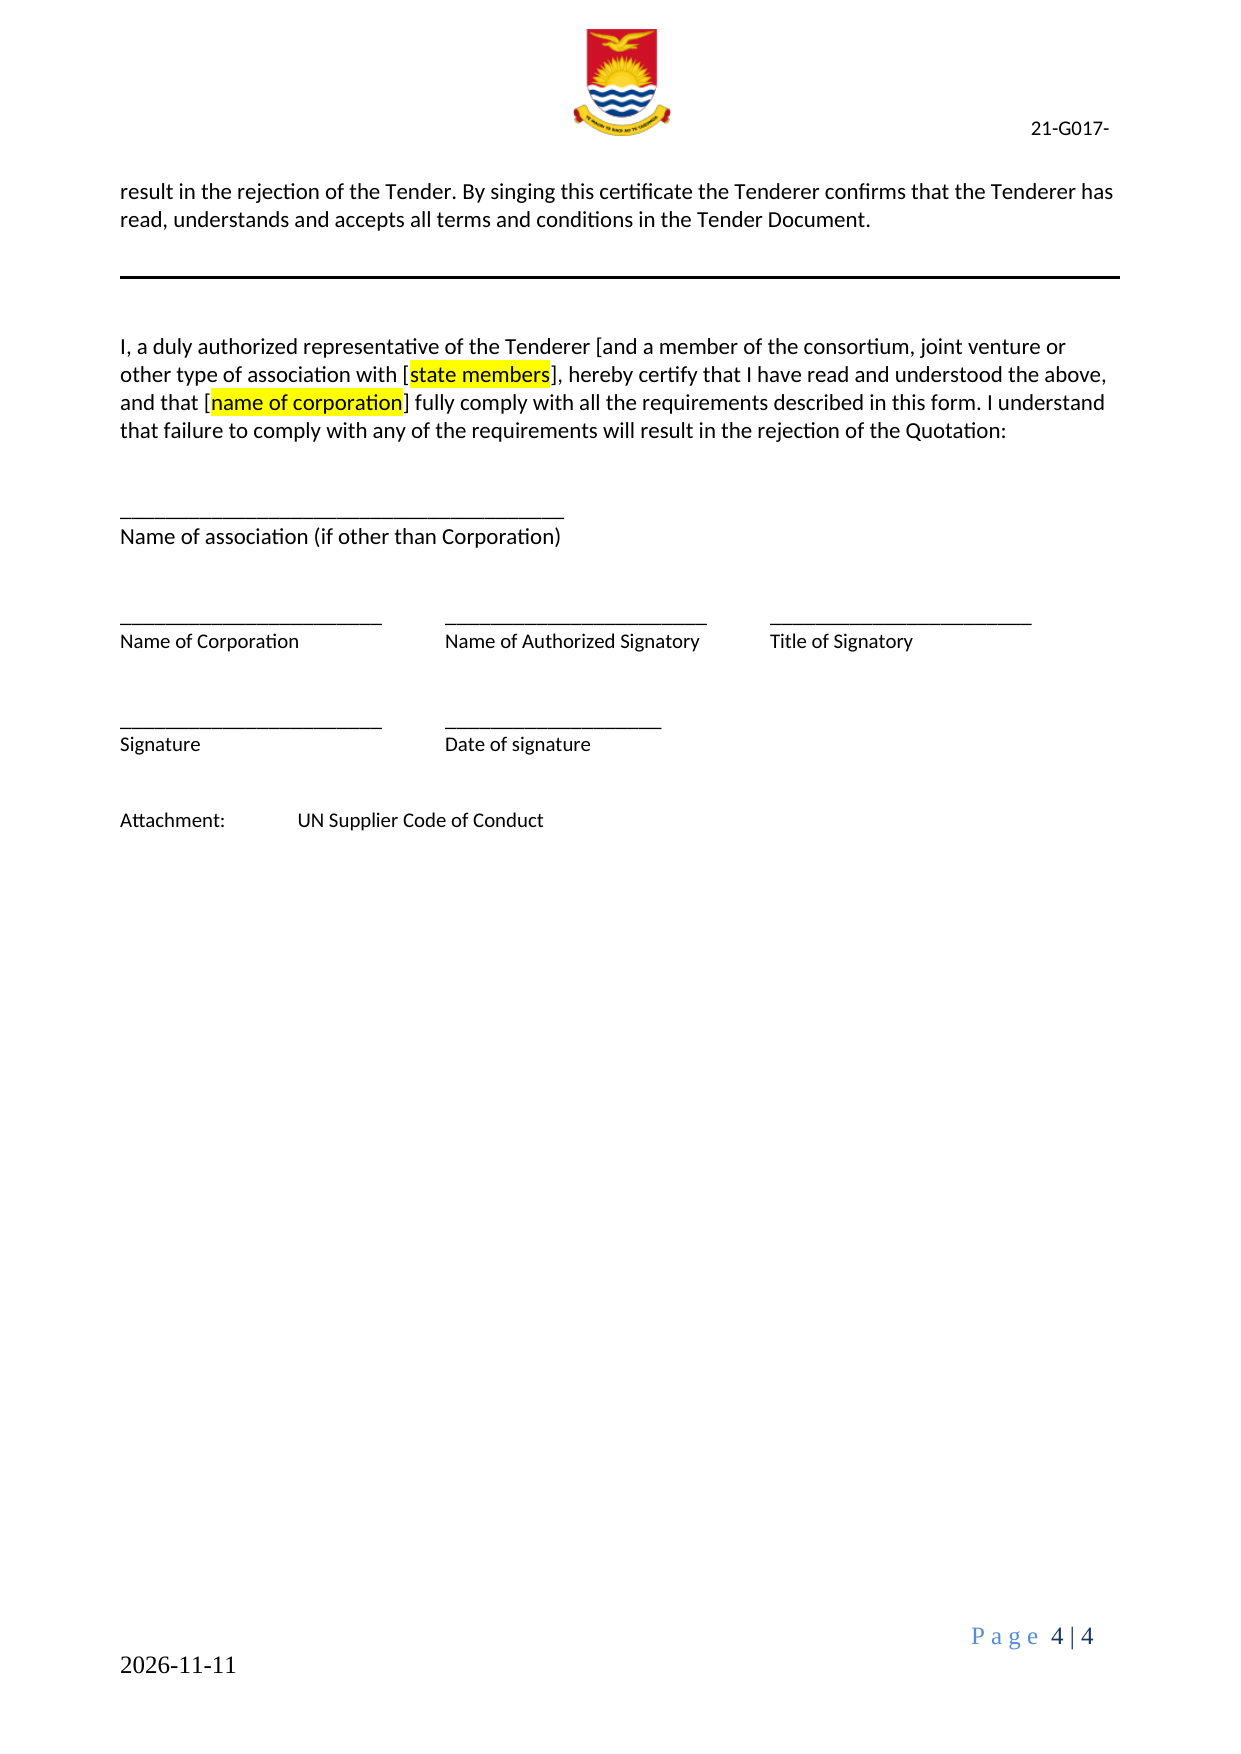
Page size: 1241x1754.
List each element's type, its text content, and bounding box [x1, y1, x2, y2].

text _______________________________________ Name of association (if other than Corporation) [120, 494, 1120, 550]
text I, a duly authorized representative of the Tenderer [and a member of the consortium, joint venture or other type of association with [state members], hereby certify that I have read and understood the above, and that [name of corporation] fully comply with all the requirements described in this form. I understand that failure to comply with any of the requirements will result in the rejection of the Quotation: [120, 332, 1120, 444]
picture [573, 29, 671, 136]
text _______________________ ___________________ Signature Date of signature [120, 704, 1120, 757]
text Attachment: UN Supplier Code of Conduct [120, 807, 1120, 832]
text _______________________ _______________________ _______________________ Name of Corporation Name of Authorized Signatory Title of Signatory [120, 600, 1120, 654]
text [120, 177, 1120, 233]
